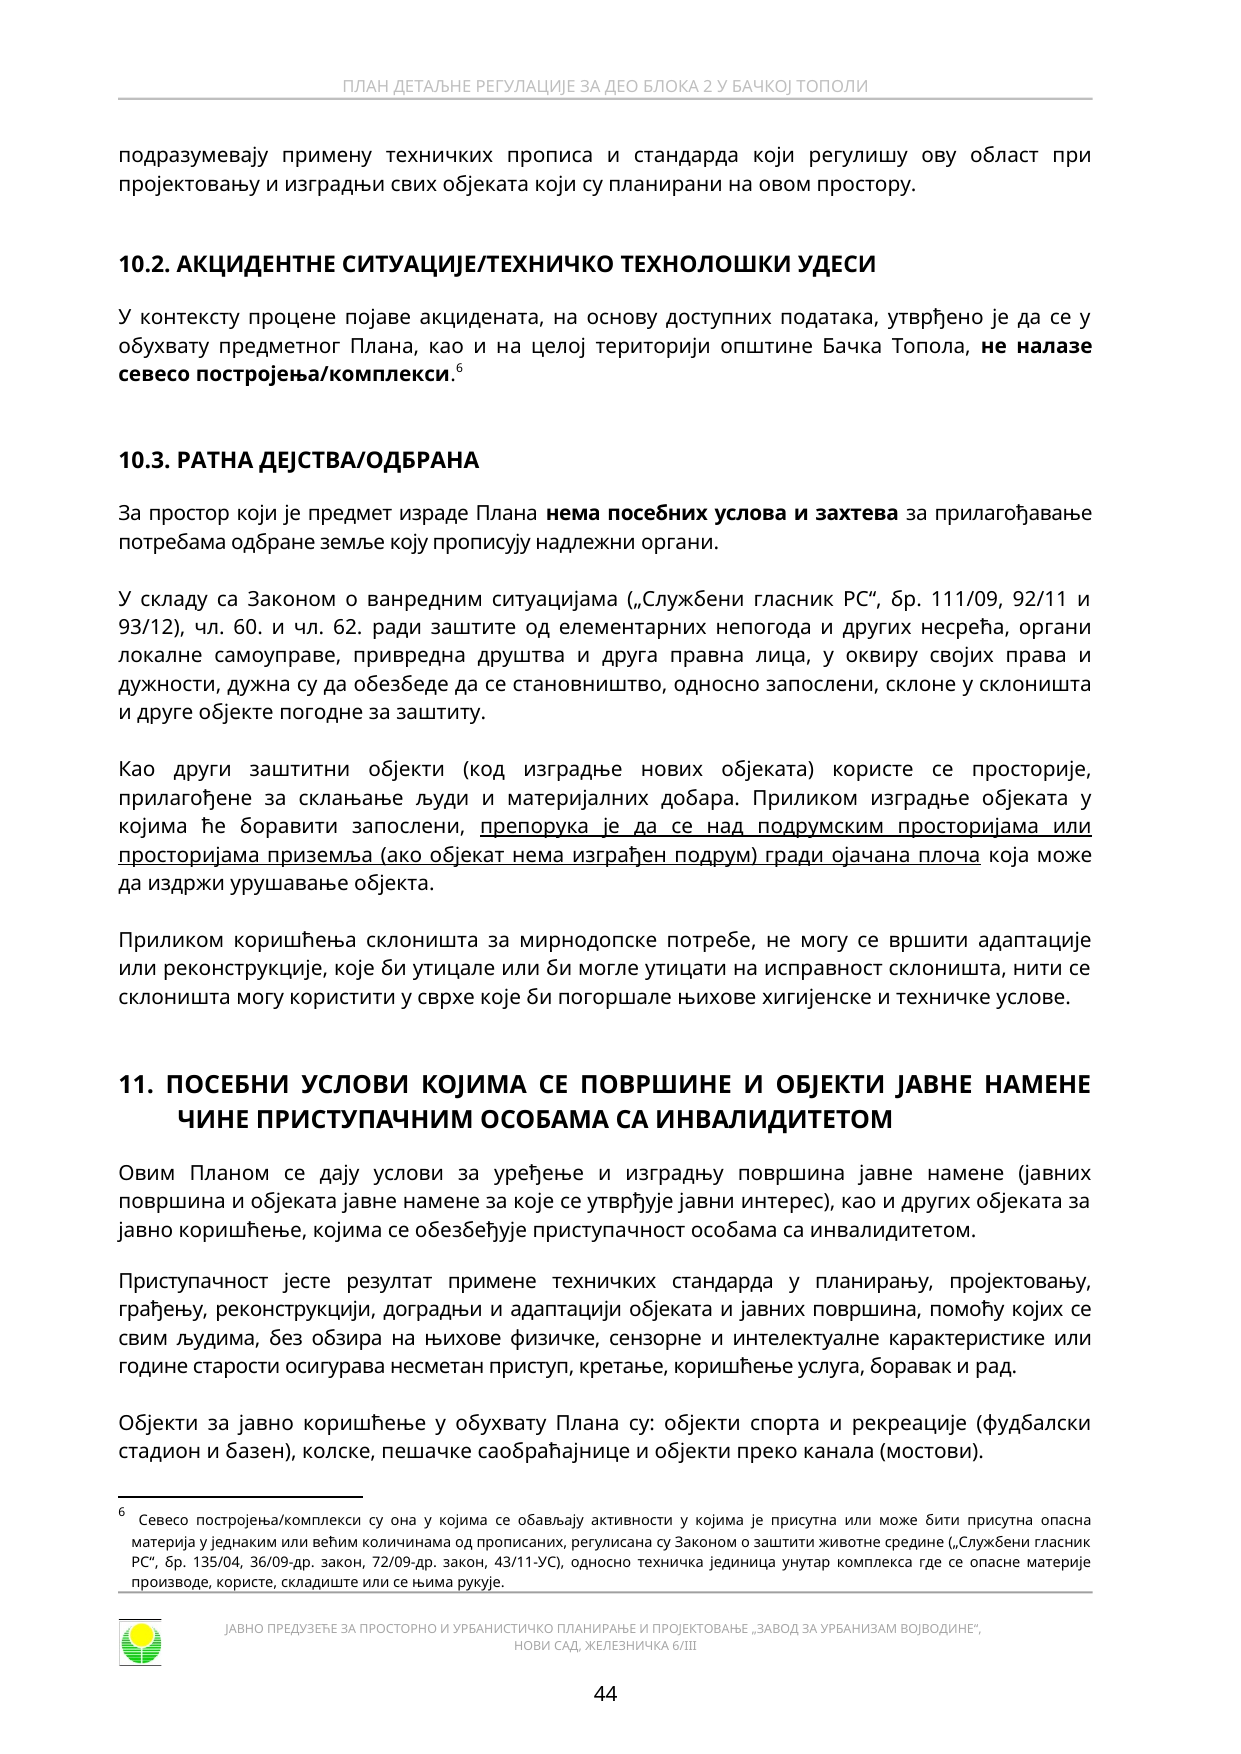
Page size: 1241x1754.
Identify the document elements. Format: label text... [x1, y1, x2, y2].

text У контексту процене појаве акцидената, нa основу доступних података, утврђено je да се у обухвату предметног Плана, као и нa целој територији општине Бачка Топола, не налазе севесо постројења/комплекси. [118, 302, 1092, 388]
text Објекти за јавно коришћење у обухвату Плана су: објекти спорта и рекреације (фудбалски стадион и базен), колске, пешачке саобраћајнице и објекти преко канала (мостови). [118, 1408, 1092, 1465]
text Као други заштитни објекти (код изградње нових објеката) користе се просторије, прилагођене за склањање људи и материјалних добара. Приликом изградње објеката у којима ће боравити запослени, препорука је да се над подрумским просторијама или просторијама приземља (ако објекат нема изграђен подрум) гради ојачана плоча која може да издржи урушавање објекта. [118, 754, 1092, 897]
text Приступачност јесте резултат примене техничких стандарда у планирању, пројектовању, грађењу, реконструкцији, доградњи и адаптацији објеката и јавних површина, помоћу којих се свим људима, без обзира на њихове физичке, сензорне и интелектуалне карактеристике или године старости осигурава несметан приступ, кретање, коришћење услуга, боравак и рад. [118, 1266, 1092, 1380]
text Овим Планом се дају услови за уређење и изградњу површина јавне намене (јавних површина и објеката јавне намене за које се утврђује јавни интерес), као и других објеката за јавно коришћење, којима се обезбеђује приступачност особама са инвалидитетом. [118, 1158, 1092, 1243]
subtitle 10.3. РАТНА ДЕЈСТВА/ОДБРАНА [118, 444, 1092, 476]
picture [117, 1619, 161, 1663]
subtitle 10.2. АКЦИДЕНТНЕ СИТУАЦИЈЕ/ТЕХНИЧКО ТЕХНОЛОШКИ УДЕСИ [118, 248, 1092, 279]
text У складу са Законом о ванредним ситуацијама („Службени гласник РС“, бр. 111/09, 92/11 и 93/12), чл. 60. и чл. 62. ради заштите од елементарних непогода и других несрећа, органи локалне самоуправе, привредна друштва и друга правна лица, у оквиру својих права и дужности, дужна су да обезбеде да се становништво, односно запослени, склоне у склоништа и друге објекте погодне за заштиту. [118, 584, 1092, 726]
text За простор који је предмет израде Плана нема посебних услова и захтева за прилагођавање потребама одбране земље коју прописују надлежни органи. [118, 498, 1092, 555]
subtitle 11. ПОСЕБНИ УСЛОВИ КОЈИМА СЕ ПОВРШИНЕ И ОБЈЕКТИ ЈАВНЕ НАМЕНЕ ЧИНЕ ПРИСТУПАЧНИМ ОСОБАМА СА ИНВАЛИДИТЕТОМ [118, 1067, 1092, 1135]
text Приликом коришћења склоништа за мирнодопске потребе, не могу се вршити адаптације или реконструкције, које би утицале или би могле утицати на исправност склоништа, нити се склоништа могу користити у сврхе које би погоршале њихове хигијенске и техничке услове. [118, 925, 1092, 1010]
